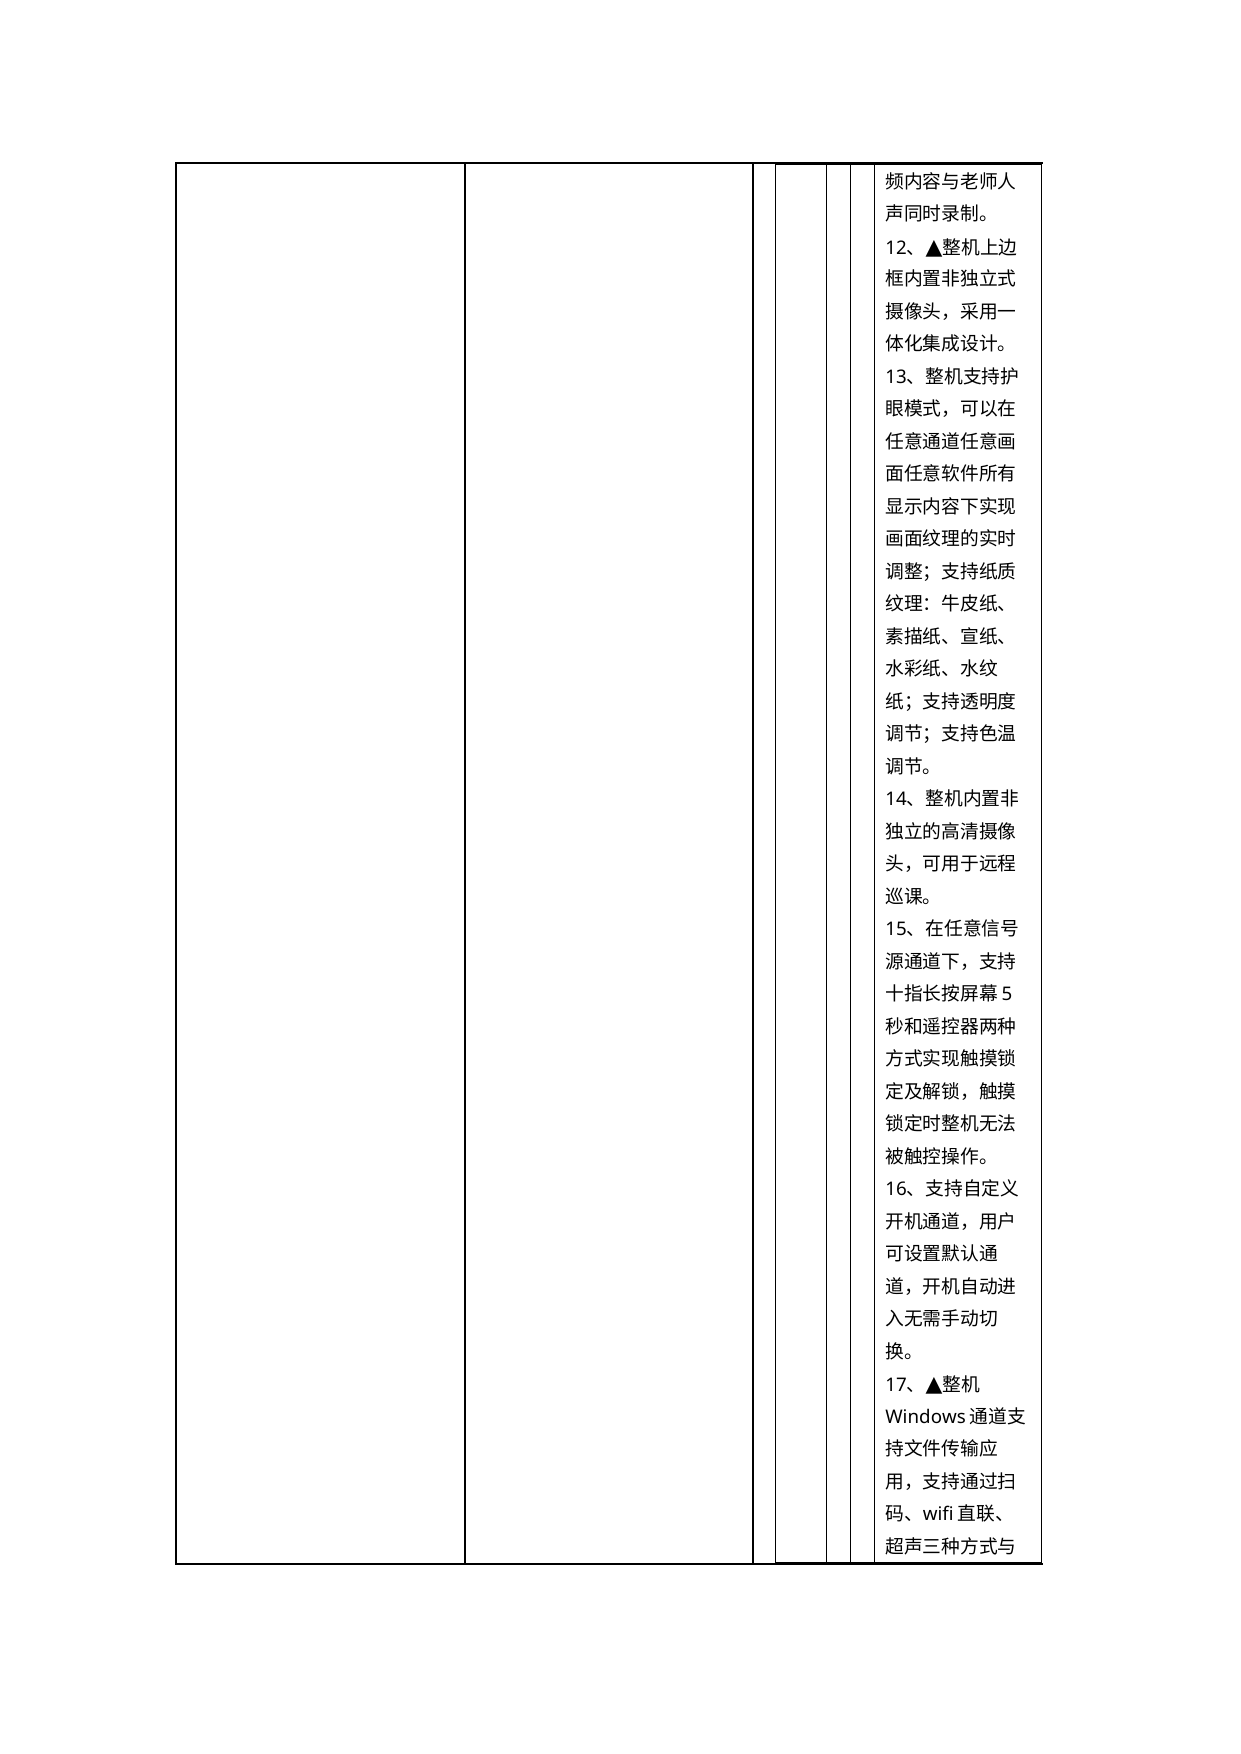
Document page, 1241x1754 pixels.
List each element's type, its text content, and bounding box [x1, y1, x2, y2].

table_cell 1 [466, 164, 752, 1563]
table_cell [827, 165, 850, 1562]
table_cell [875, 165, 1041, 1562]
table_cell [851, 165, 874, 1562]
table_cell [754, 164, 775, 1563]
table_cell ▲ [177, 164, 464, 1563]
table_cell [776, 165, 826, 1562]
